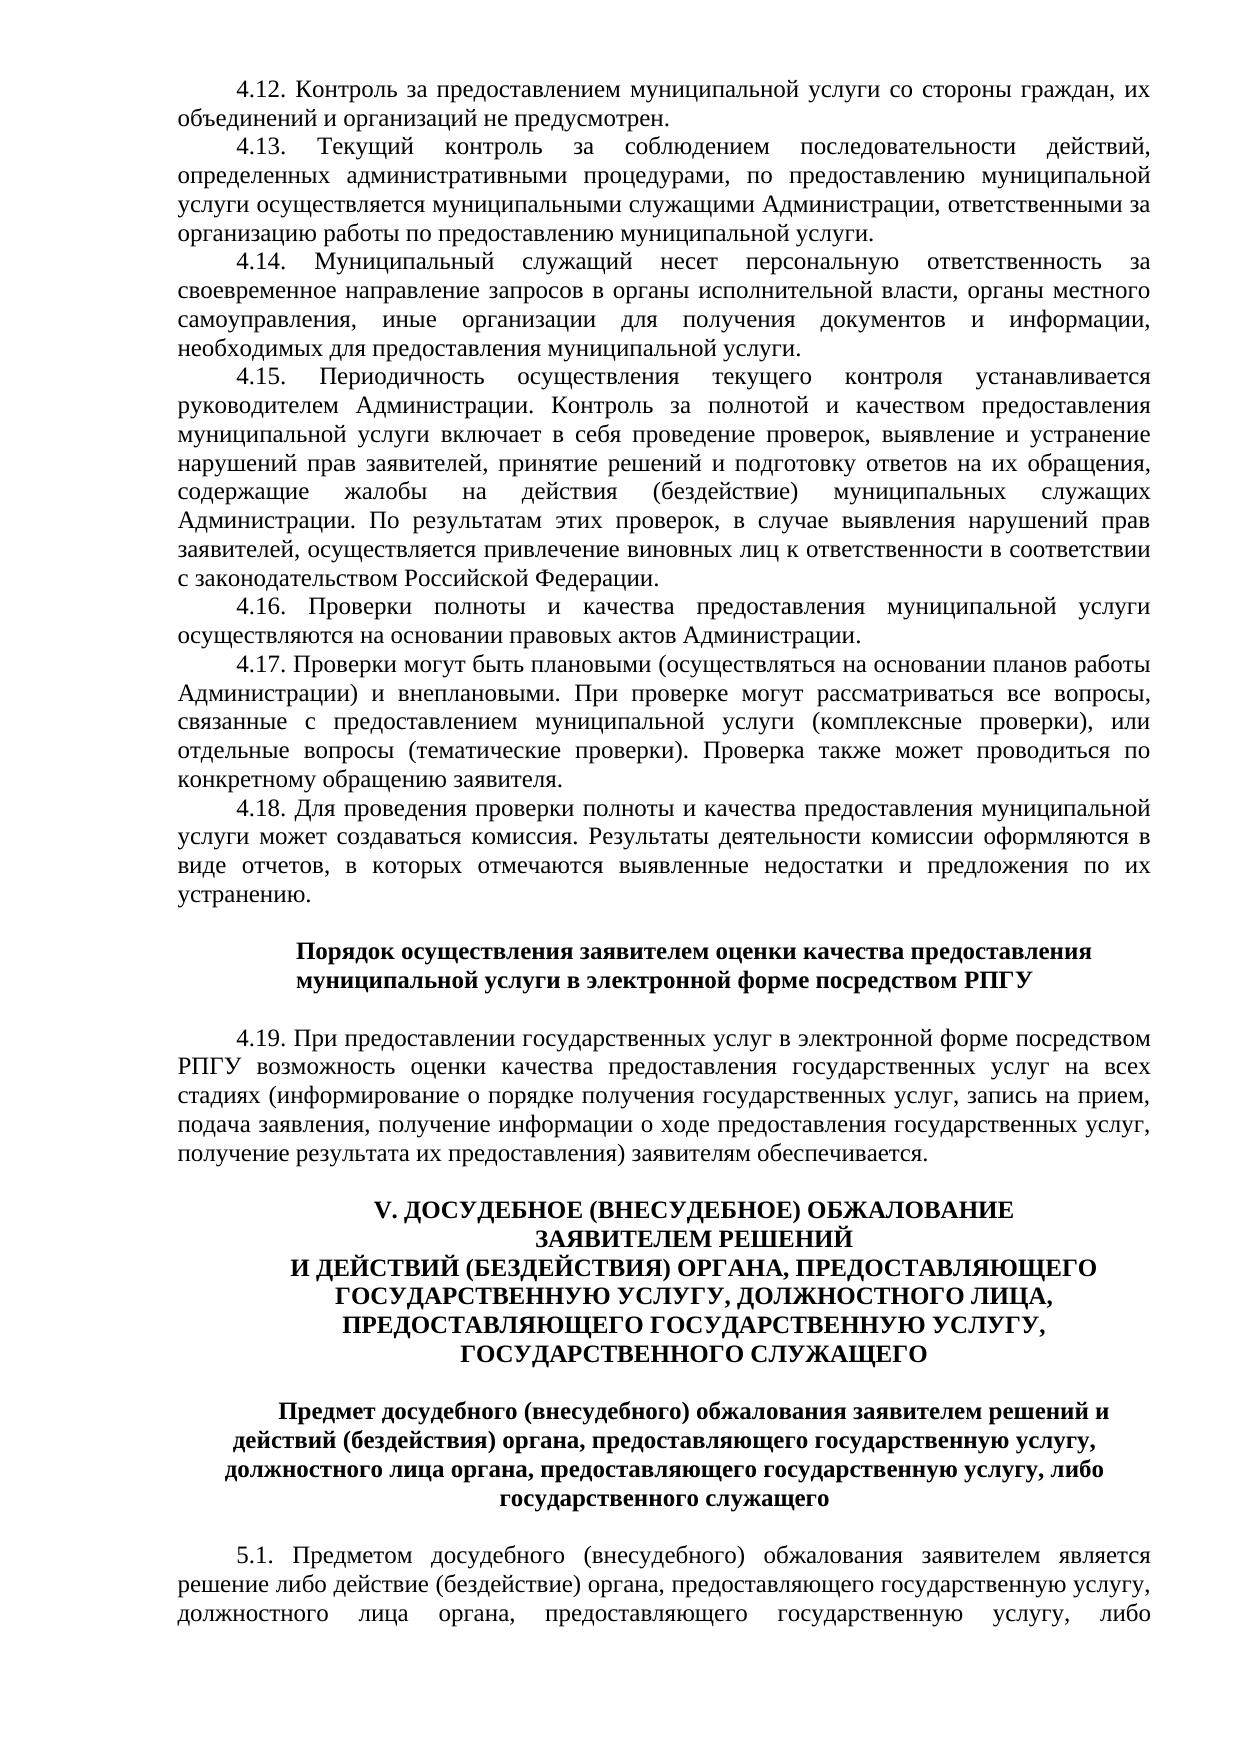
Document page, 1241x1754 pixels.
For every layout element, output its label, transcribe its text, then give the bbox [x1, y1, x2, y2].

text ГОСУДАРСТВЕННОГО СЛУЖАЩЕГО [177, 1339, 1152, 1368]
text И ДЕЙСТВИЙ (БЕЗДЕЙСТВИЯ) ОРГАНА, ПРЕДОСТАВЛЯЮЩЕГО [177, 1253, 1152, 1281]
text ГОСУДАРСТВЕННУЮ УСЛУГУ, ДОЛЖНОСТНОГО ЛИЦА, [177, 1281, 1152, 1310]
text 4.14. Муниципальный служащий несет персональную ответственность за своевременное направление запросов в органы исполнительной власти, органы местного самоуправления, иные организации для получения документов и информации, необходимых для предоставления муниципальной услуги. [177, 246, 1152, 361]
text 4.18. Для проведения проверки полноты и качества предоставления муниципальной услуги может создаваться комиссия. Результаты деятельности комиссии оформляются в виде отчетов, в которых отмечаются выявленные недостатки и предложения по их устранению. [177, 793, 1152, 908]
text Предмет досудебного (внесудебного) обжалования заявителем решений и действий (бездействия) органа, предоставляющего государственную услугу, должностного лица органа, предоставляющего государственную услугу, либо государственного служащего [177, 1396, 1152, 1511]
text Порядок осуществления заявителем оценки качества предоставления муниципальной услуги в электронной форме посредством РПГУ [177, 936, 1152, 994]
text 4.16. Проверки полноты и качества предоставления муниципальной услуги осуществляются на основании правовых актов Администрации. [177, 591, 1152, 649]
text 4.15. Периодичность осуществления текущего контроля устанавливается руководителем Администрации. Контроль за полнотой и качеством предоставления муниципальной услуги включает в себя проведение проверок, выявление и устранение нарушений прав заявителей, принятие решений и подготовку ответов на их обращения, содержащие жалобы на действия (бездействие) муниципальных служащих Администрации. По результатам этих проверок, в случае выявления нарушений прав заявителей, осуществляется привлечение виновных лиц к ответственности в соответствии с законодательством Российской Федерации. [177, 361, 1152, 591]
text 4.13. Текущий контроль за соблюдением последовательности действий, определенных административными процедурами, по предоставлению муниципальной услуги осуществляется муниципальными служащими Администрации, ответственными за организацию работы по предоставлению муниципальной услуги. [177, 131, 1152, 246]
text ЗАЯВИТЕЛЕМ РЕШЕНИЙ [177, 1224, 1152, 1253]
text 4.17. Проверки могут быть плановыми (осуществляться на основании планов работы Администрации) и внеплановыми. При проверке могут рассматриваться все вопросы, связанные с предоставлением муниципальной услуги (комплексные проверки), или отдельные вопросы (тематические проверки). Проверка также может проводиться по конкретному обращению заявителя. [177, 649, 1152, 793]
text V. ДОСУДЕБНОЕ (ВНЕСУДЕБНОЕ) ОБЖАЛОВАНИЕ [177, 1195, 1152, 1224]
text 4.19. При предоставлении государственных услуг в электронной форме посредством РПГУ возможность оценки качества предоставления государственных услуг на всех стадиях (информирование о порядке получения государственных услуг, запись на прием, подача заявления, получение информации о ходе предоставления государственных услуг, получение результата их предоставления) заявителям обеспечивается. [177, 1023, 1152, 1166]
text 4.12. Контроль за предоставлением муниципальной услуги со стороны граждан, их объединений и организаций не предусмотрен. [177, 74, 1152, 131]
text ПРЕДОСТАВЛЯЮЩЕГО ГОСУДАРСТВЕННУЮ УСЛУГУ, [177, 1310, 1152, 1339]
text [177, 1540, 1152, 1626]
